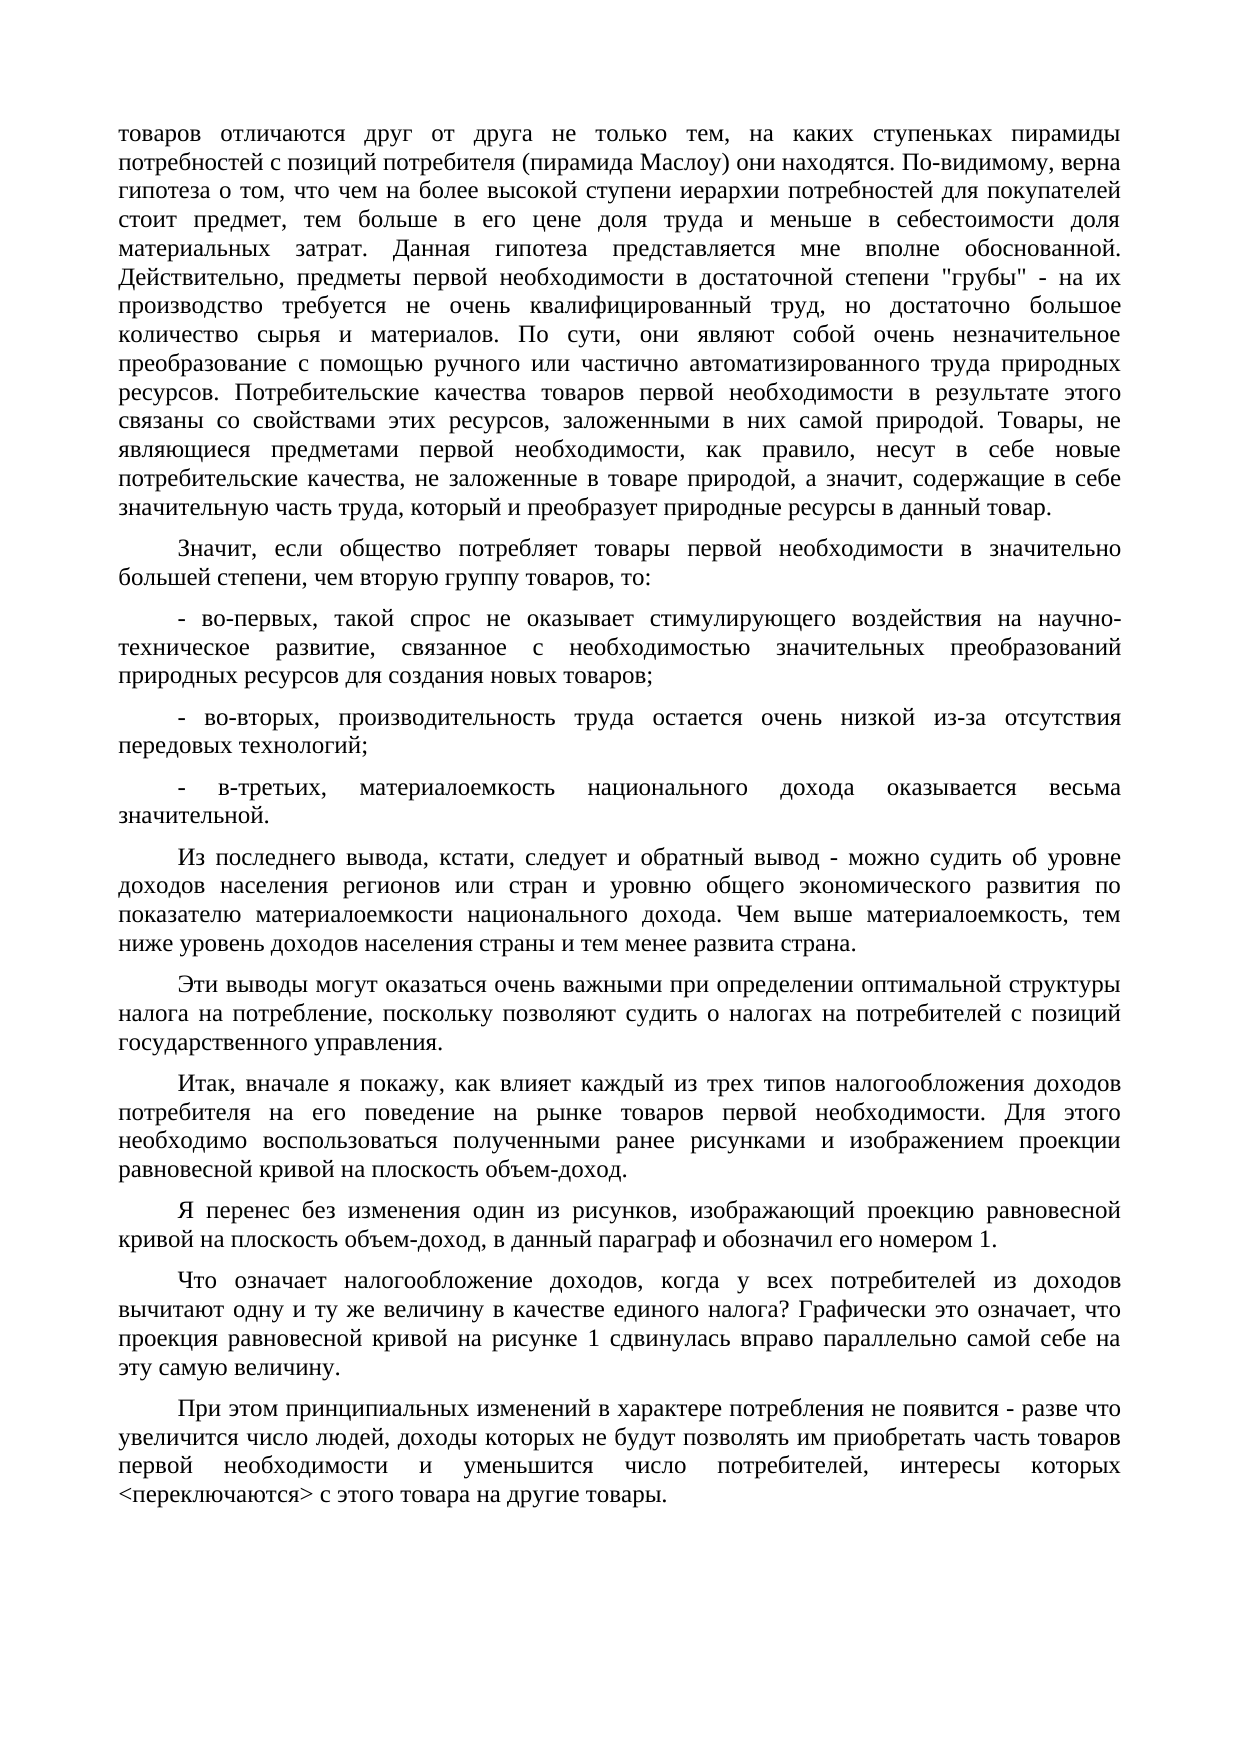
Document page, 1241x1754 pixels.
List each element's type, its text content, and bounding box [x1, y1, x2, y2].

text - в-третьих, материалоемкость национального дохода оказывается весьма значительной. [118, 772, 1122, 829]
text - во-вторых, производительность труда остается очень низкой из-за отсутствия передовых технологий; [118, 702, 1122, 759]
text Я перенес без изменения один из рисунков, изображающий проекцию равновесной кривой на плоскость объем-доход, в данный параграф и обозначил его номером 1. [118, 1196, 1122, 1253]
text Эти выводы могут оказаться очень важными при определении оптимальной структуры налога на потребление, поскольку позволяют судить о налогах на потребителей с позиций государственного управления. [118, 969, 1122, 1056]
text При этом принципиальных изменений в характере потребления не появится - разве что увеличится число людей, доходы которых не будут позволять им приобретать часть товаров первой необходимости и уменьшится число потребителей, интересы которых <переключаются> с этого товара на другие товары. [118, 1393, 1122, 1508]
text Итак, вначале я покажу, как влияет каждый из трех типов налогообложения доходов потребителя на его поведение на рынке товаров первой необходимости. Для этого необходимо воспользоваться полученными ранее рисунками и изображением проекции равновесной кривой на плоскость объем-доход. [118, 1068, 1122, 1183]
text - во-первых, такой спрос не оказывает стимулирующего воздействия на научно-техническое развитие, связанное с необходимостью значительных преобразований природных ресурсов для создания новых товаров; [118, 603, 1122, 689]
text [118, 118, 1122, 521]
text Значит, если общество потребляет товары первой необходимости в значительно большей степени, чем вторую группу товаров, то: [118, 533, 1122, 591]
text Что означает налогообложение доходов, когда у всех потребителей из доходов вычитают одну и ту же величину в качестве единого налога? Графически это означает, что проекция равновесной кривой на рисунке 1 сдвинулась вправо параллельно самой себе на эту самую величину. [118, 1266, 1122, 1381]
text Из последнего вывода, кстати, следует и обратный вывод - можно судить об уровне доходов населения регионов или стран и уровню общего экономического развития по показателю материалоемкости национального дохода. Чем выше материалоемкость, тем ниже уровень доходов населения страны и тем менее развита страна. [118, 842, 1122, 957]
